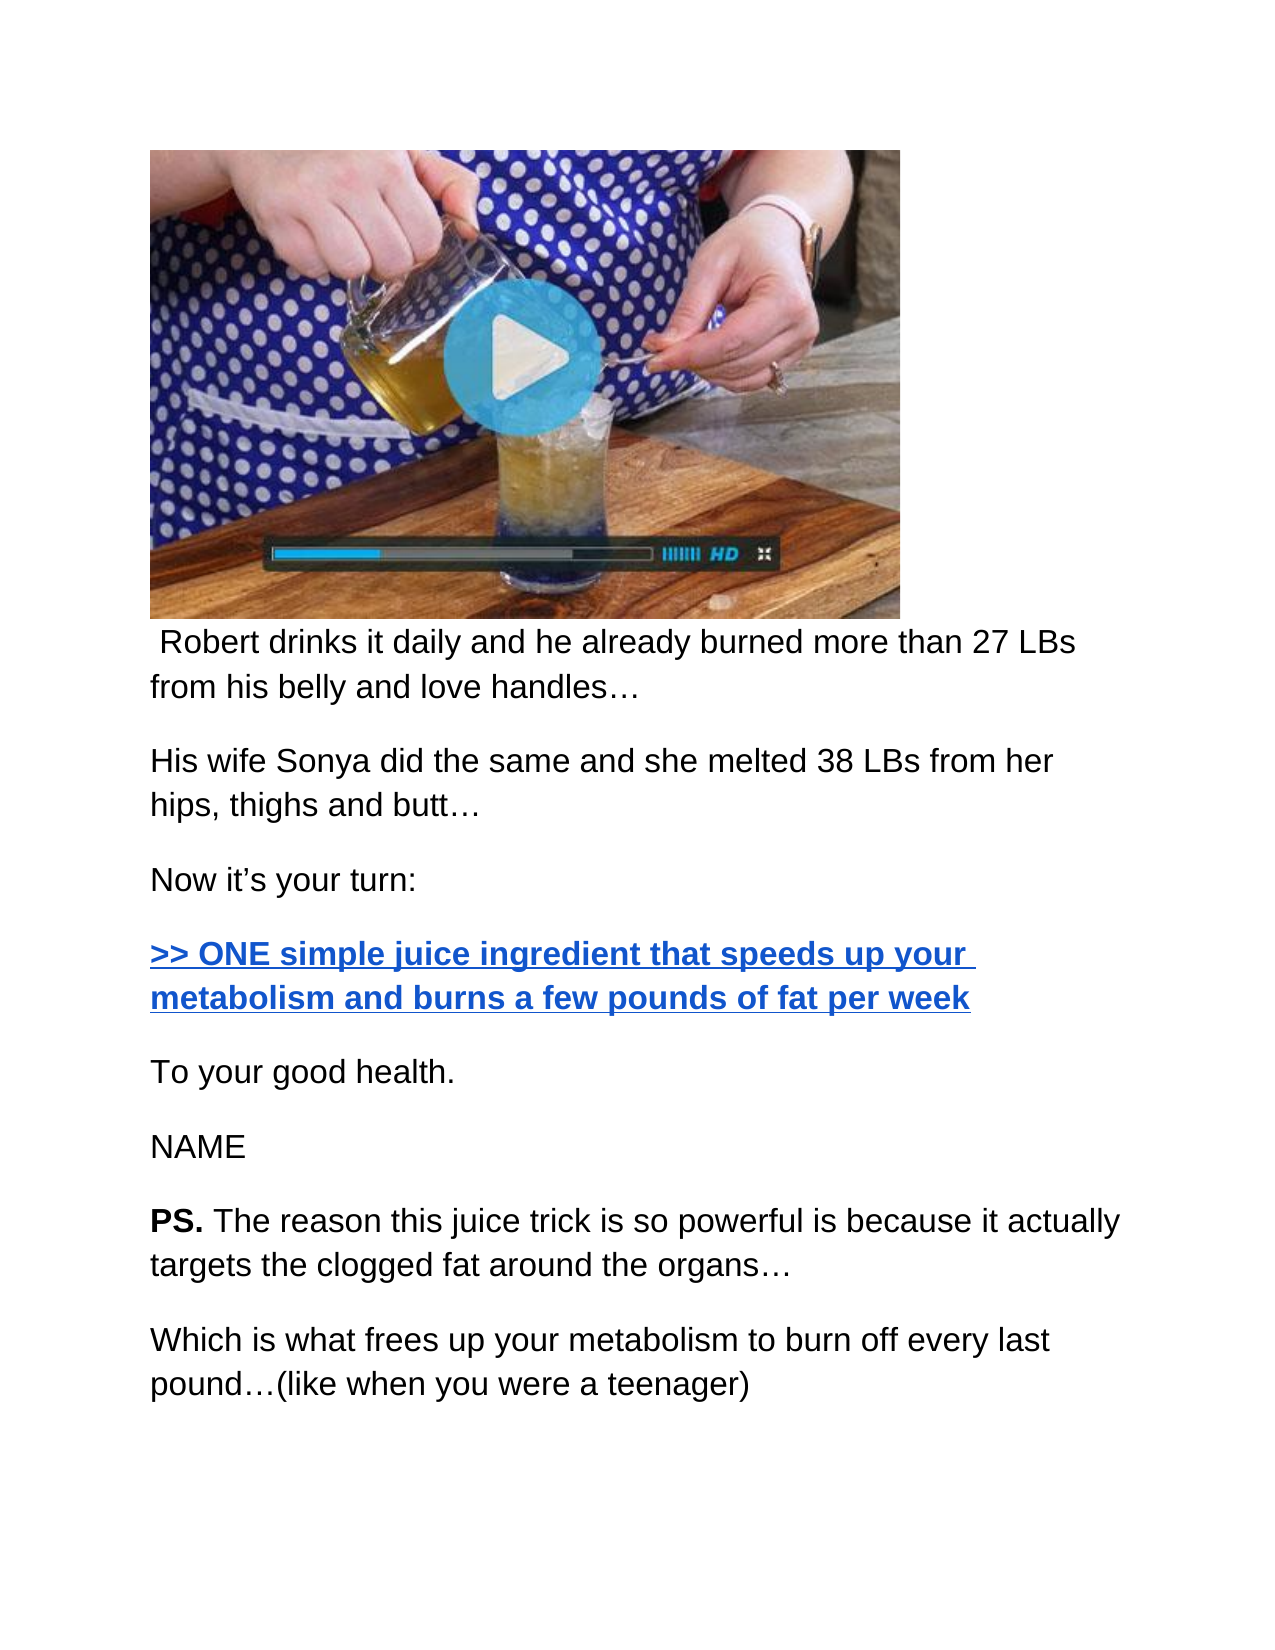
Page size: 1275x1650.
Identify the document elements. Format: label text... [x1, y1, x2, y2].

picture [150, 150, 901, 619]
text NAME [150, 1127, 1125, 1165]
text PS. The reason this juice trick is so powerful is because it actually targets the clogged fat around the organs… [150, 1201, 1125, 1284]
text To your good health. [150, 1053, 1125, 1091]
text Which is what frees up your metabolism to burn off every last pound…(like when you were a teenager) [150, 1320, 1125, 1402]
text >> ONE simple juice ingredient that speeds up your metabolism and burns a few pounds of fat per week [150, 934, 1125, 1017]
text Robert drinks it daily and he already burned more than 27 LBs from his belly and love handles… [150, 623, 1125, 705]
text Now it’s your turn: [150, 860, 1125, 898]
text His wife Sonya did the same and she melted 38 LBs from her hips, thighs and butt… [150, 741, 1125, 824]
